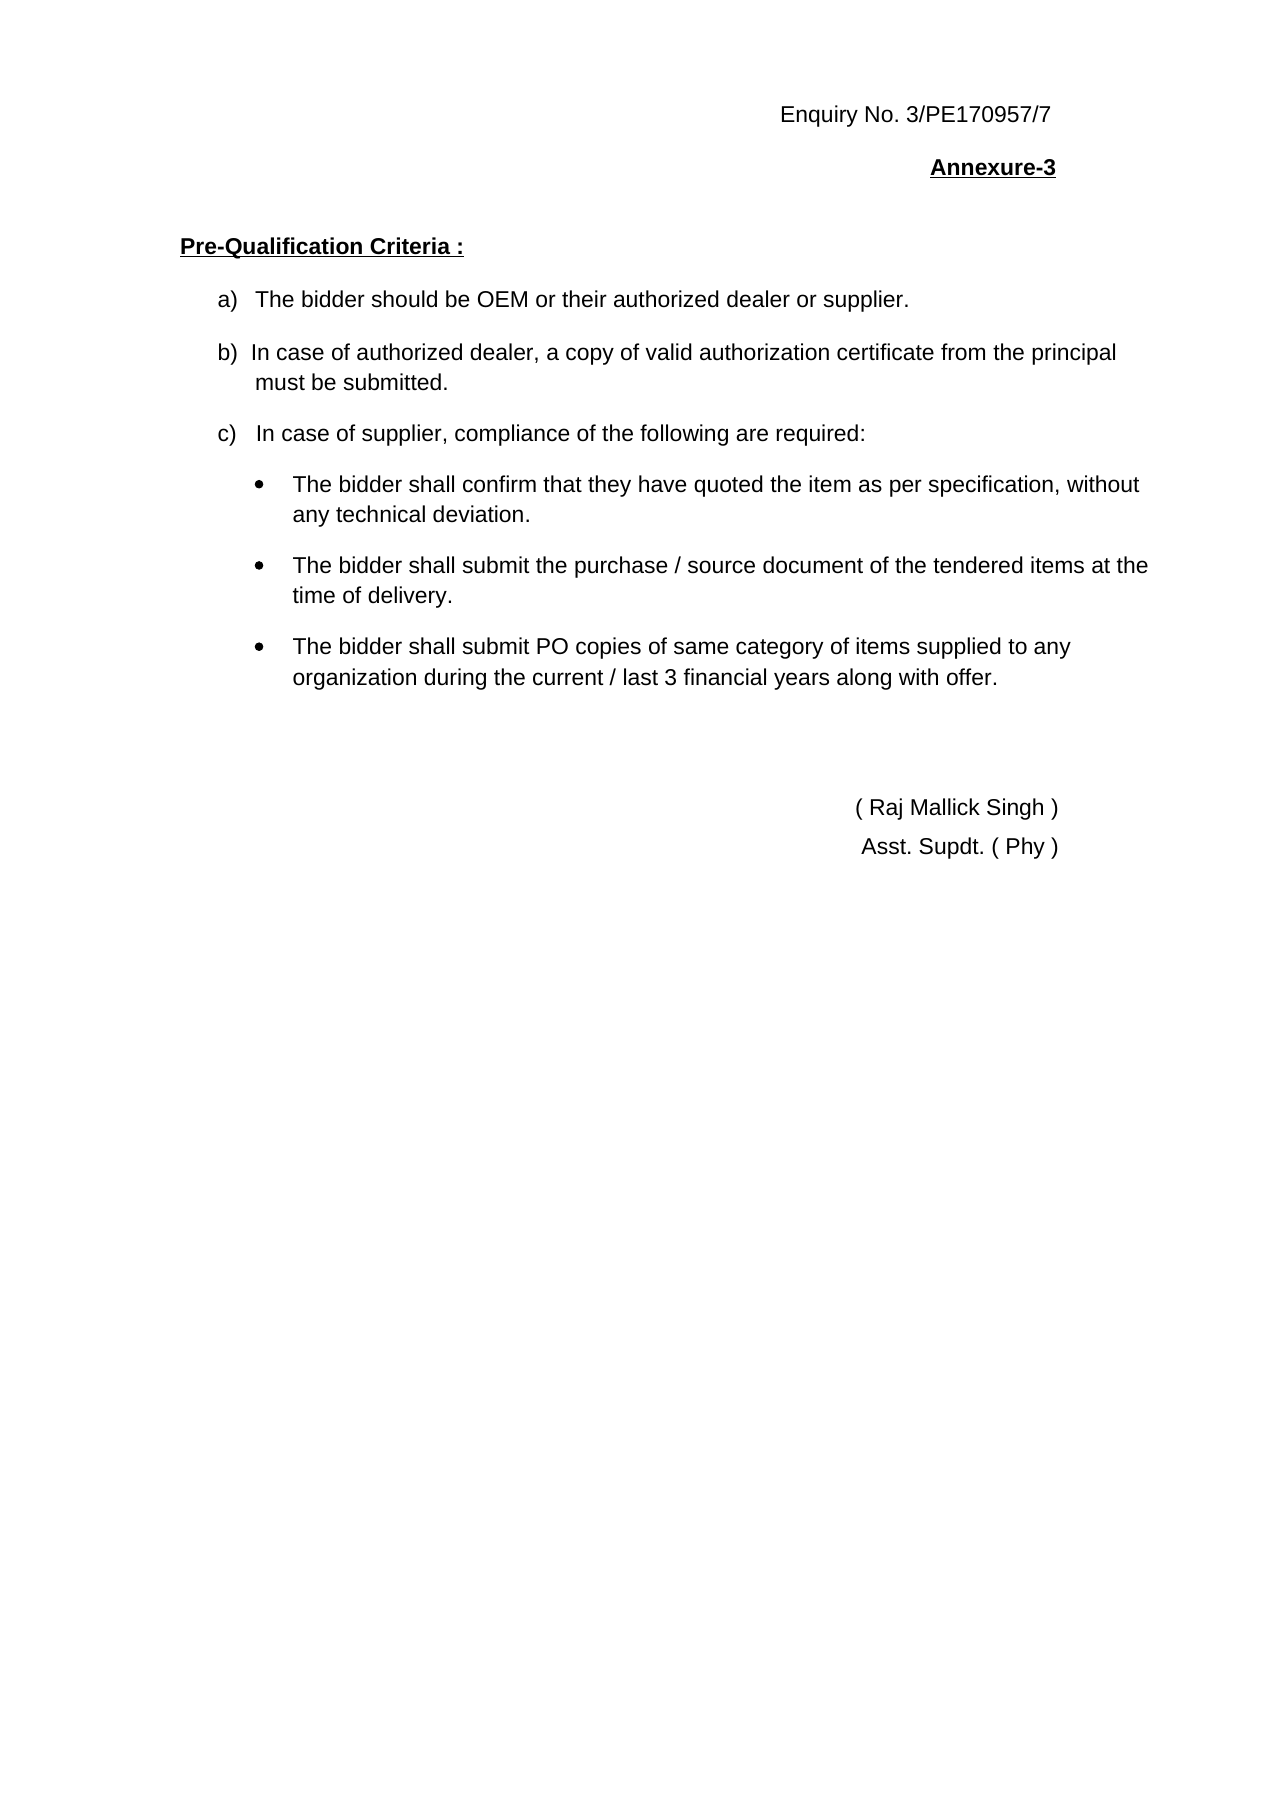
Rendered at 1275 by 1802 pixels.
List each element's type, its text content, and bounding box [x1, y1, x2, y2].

list The bidder shall submit the purchase / source document of the tendered items at the time of delivery. [255, 552, 1155, 609]
list The bidder should be OEM or their authorized dealer or supplier. [217, 286, 1155, 312]
text Annexure-3 [855, 154, 1155, 180]
text Asst. Supdt. ( Phy ) [180, 833, 1155, 859]
list The bidder shall submit PO copies of same category of items supplied to any organization during the current / last 3 financial years along with offer. [255, 633, 1155, 690]
text b) In case of authorized dealer, a copy of valid authorization certificate from the principal must be submitted. [217, 338, 1155, 395]
list The bidder shall confirm that they have quoted the item as per specification, without any technical deviation. [255, 471, 1155, 527]
text Pre-Qualification Criteria : [180, 233, 1155, 259]
text Enquiry No. 3/PE170957/7 [180, 101, 1155, 128]
text ( Raj Mallick Singh ) [180, 793, 1155, 820]
text c) In case of supplier, compliance of the following are required: [217, 420, 1155, 446]
